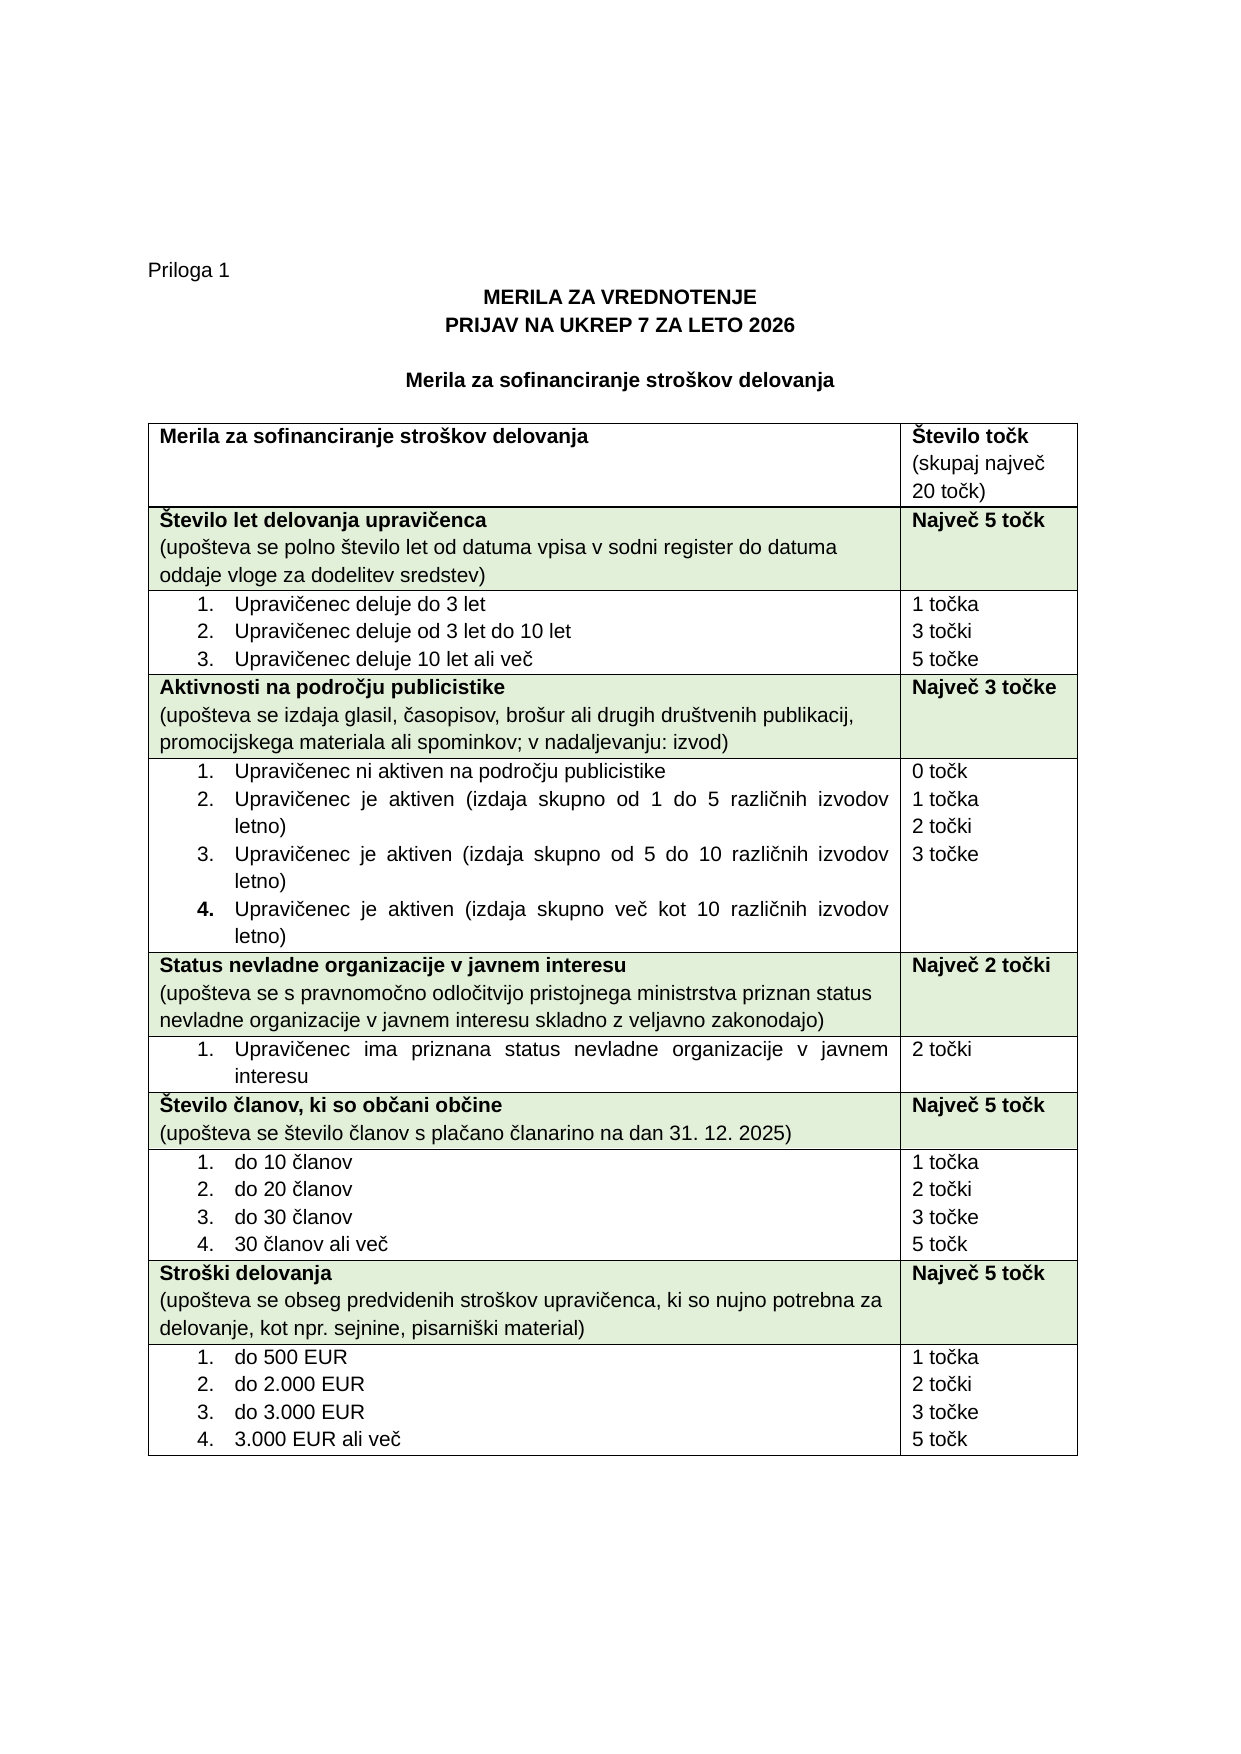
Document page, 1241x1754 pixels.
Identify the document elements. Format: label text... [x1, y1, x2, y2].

table_cell Aktivnosti na področju publicistike (upošteva se izdaja glasil, časopisov, brošur ali drugih društvenih publikacij, promocijskega materiala ali spominkov; v nadaljevanju: izvod) [149, 675, 900, 758]
table_cell Upravičenec deluje do 3 let Upravičenec deluje od 3 let do 10 let Upravičenec deluje 10 let ali več [149, 591, 900, 674]
table_cell 1 točka 3 točki 5 točke [901, 591, 1077, 674]
table_cell Največ 3 točke [901, 675, 1077, 758]
table_cell 1 točka 2 točki 3 točke 5 točk [901, 1150, 1077, 1260]
text MERILA ZA VREDNOTENJE [148, 285, 1093, 309]
table_cell Največ 5 točk [901, 1093, 1077, 1148]
table_cell Stroški delovanja (upošteva se obseg predvidenih stroškov upravičenca, ki so nujno potrebna za delovanje, kot npr. sejnine, pisarniški material) [149, 1261, 900, 1344]
table_cell Največ 2 točki [901, 953, 1077, 1036]
table_cell do 500 EUR do 2.000 EUR do 3.000 EUR 3.000 EUR ali več [149, 1345, 900, 1455]
table_cell Največ 5 točk [901, 1261, 1077, 1344]
table_cell Status nevladne organizacije v javnem interesu (upošteva se s pravnomočno odločitvijo pristojnega ministrstva priznan status nevladne organizacije v javnem interesu skladno z veljavno zakonodajo) [149, 953, 900, 1036]
text PRIJAV NA UKREP 7 ZA LETO 2026 [148, 313, 1093, 337]
table_cell 1 točka 2 točki 3 točke 5 točk [901, 1345, 1077, 1455]
table_header Število točk (skupaj največ 20 točk) [901, 424, 1077, 506]
table_cell Upravičenec ima priznana status nevladne organizacije v javnem interesu [149, 1037, 900, 1092]
text Merila za sofinanciranje stroškov delovanja [148, 368, 1093, 392]
text Priloga 1 [148, 258, 1093, 282]
table_cell 2 točki [901, 1037, 1077, 1092]
table_header Merila za sofinanciranje stroškov delovanja [149, 424, 900, 506]
table_cell Število let delovanja upravičenca (upošteva se polno število let od datuma vpisa v sodni register do datuma oddaje vloge za dodelitev sredstev) [149, 508, 900, 590]
table_cell Število članov, ki so občani občine (upošteva se število članov s plačano članarino na dan 31. 12. 2025) [149, 1093, 900, 1148]
table_cell Največ 5 točk [901, 508, 1077, 590]
table_cell Upravičenec ni aktiven na področju publicistike Upravičenec je aktiven (izdaja skupno od 1 do 5 različnih izvodov letno) Upravičenec je aktiven (izdaja skupno od 5 do 10 različnih izvodov letno) Upravičenec je aktiven (izdaja skupno več kot 10 različnih izvodov letno) [149, 759, 900, 952]
table_cell 0 točk 1 točka 2 točki 3 točke [901, 759, 1077, 952]
table_cell do 10 članov do 20 članov do 30 članov 30 članov ali več [149, 1150, 900, 1260]
